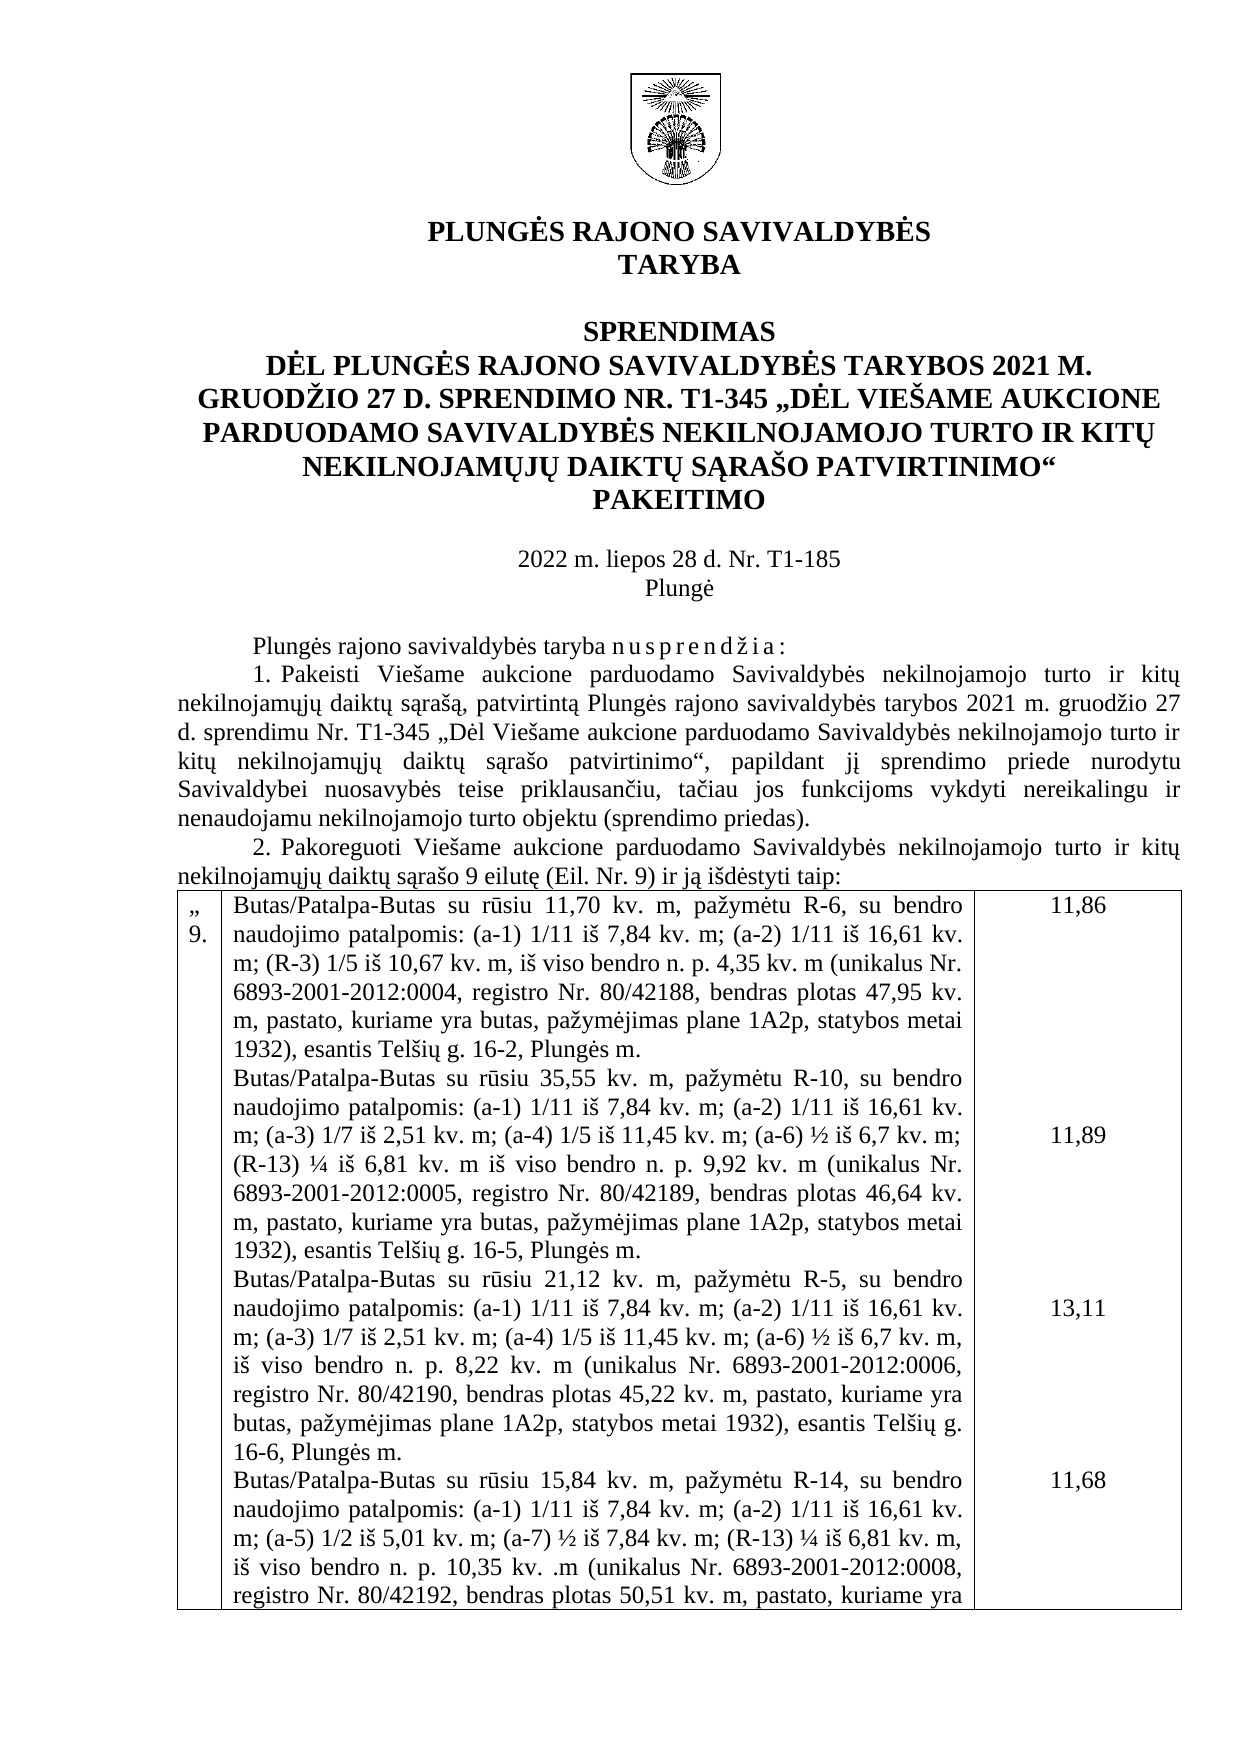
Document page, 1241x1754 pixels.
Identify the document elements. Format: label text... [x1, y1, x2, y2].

text SPRENDIMAS [177, 314, 1181, 348]
picture [630, 73, 721, 118]
text 2. Pakoreguoti Viešame aukcione parduodamo Savivaldybės nekilnojamojo turto ir kitų nekilnojamųjų daiktų sąrašo 9 eilutę (Eil. Nr. 9) ir ją išdėstyti taip: [177, 832, 1181, 889]
text DĖL PLUNGĖS RAJONO SAVIVALDYBĖS TARYBOS 2021 M. [177, 348, 1181, 382]
text gruodžio 27 D. SPRENDIMO nR. T1-345 „DĖL VIEŠAME AUKCIONE PARDUODAMO SAVIVALDYBĖS NEKILNOJAMOJO TURTO IR KITŲ NEKILNOJAMŲJŲ DAIKTŲ SĄRAŠO PATVIRTINIMO“ [177, 382, 1181, 482]
text 2022 m. liepos 28 d. Nr. T1-185 [177, 544, 1181, 573]
text PAKEITIMO [177, 482, 1181, 516]
text Plungės rajono savivaldybės taryba nusprendžia: [177, 631, 1181, 659]
text Plungė [177, 573, 1181, 602]
table_header „9. [178, 891, 221, 1609]
text TARYBA [177, 247, 1181, 281]
list Pakeisti Viešame aukcione parduodamo Savivaldybės nekilnojamojo turto ir kitų nekilnojamųjų daiktų sąrašą, patvirtintą Plungės rajono savivaldybės tarybos 2021 m. gruodžio 27 d. sprendimu Nr. T1-345 „Dėl Viešame aukcione parduodamo Savivaldybės nekilnojamojo turto ir kitų nekilnojamųjų daiktų sąrašo patvirtinimo“, papildant jį sprendimo priede nurodytu Savivaldybei nuosavybės teise priklausančiu, tačiau jos funkcijoms vykdyti nereikalingu ir nenaudojamu nekilnojamojo turto objektu (sprendimo priedas). [177, 659, 1181, 832]
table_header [222, 891, 974, 1609]
text PLUNGĖS RAJONO SAVIVALDYBĖS [177, 118, 1181, 247]
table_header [975, 891, 1181, 1609]
